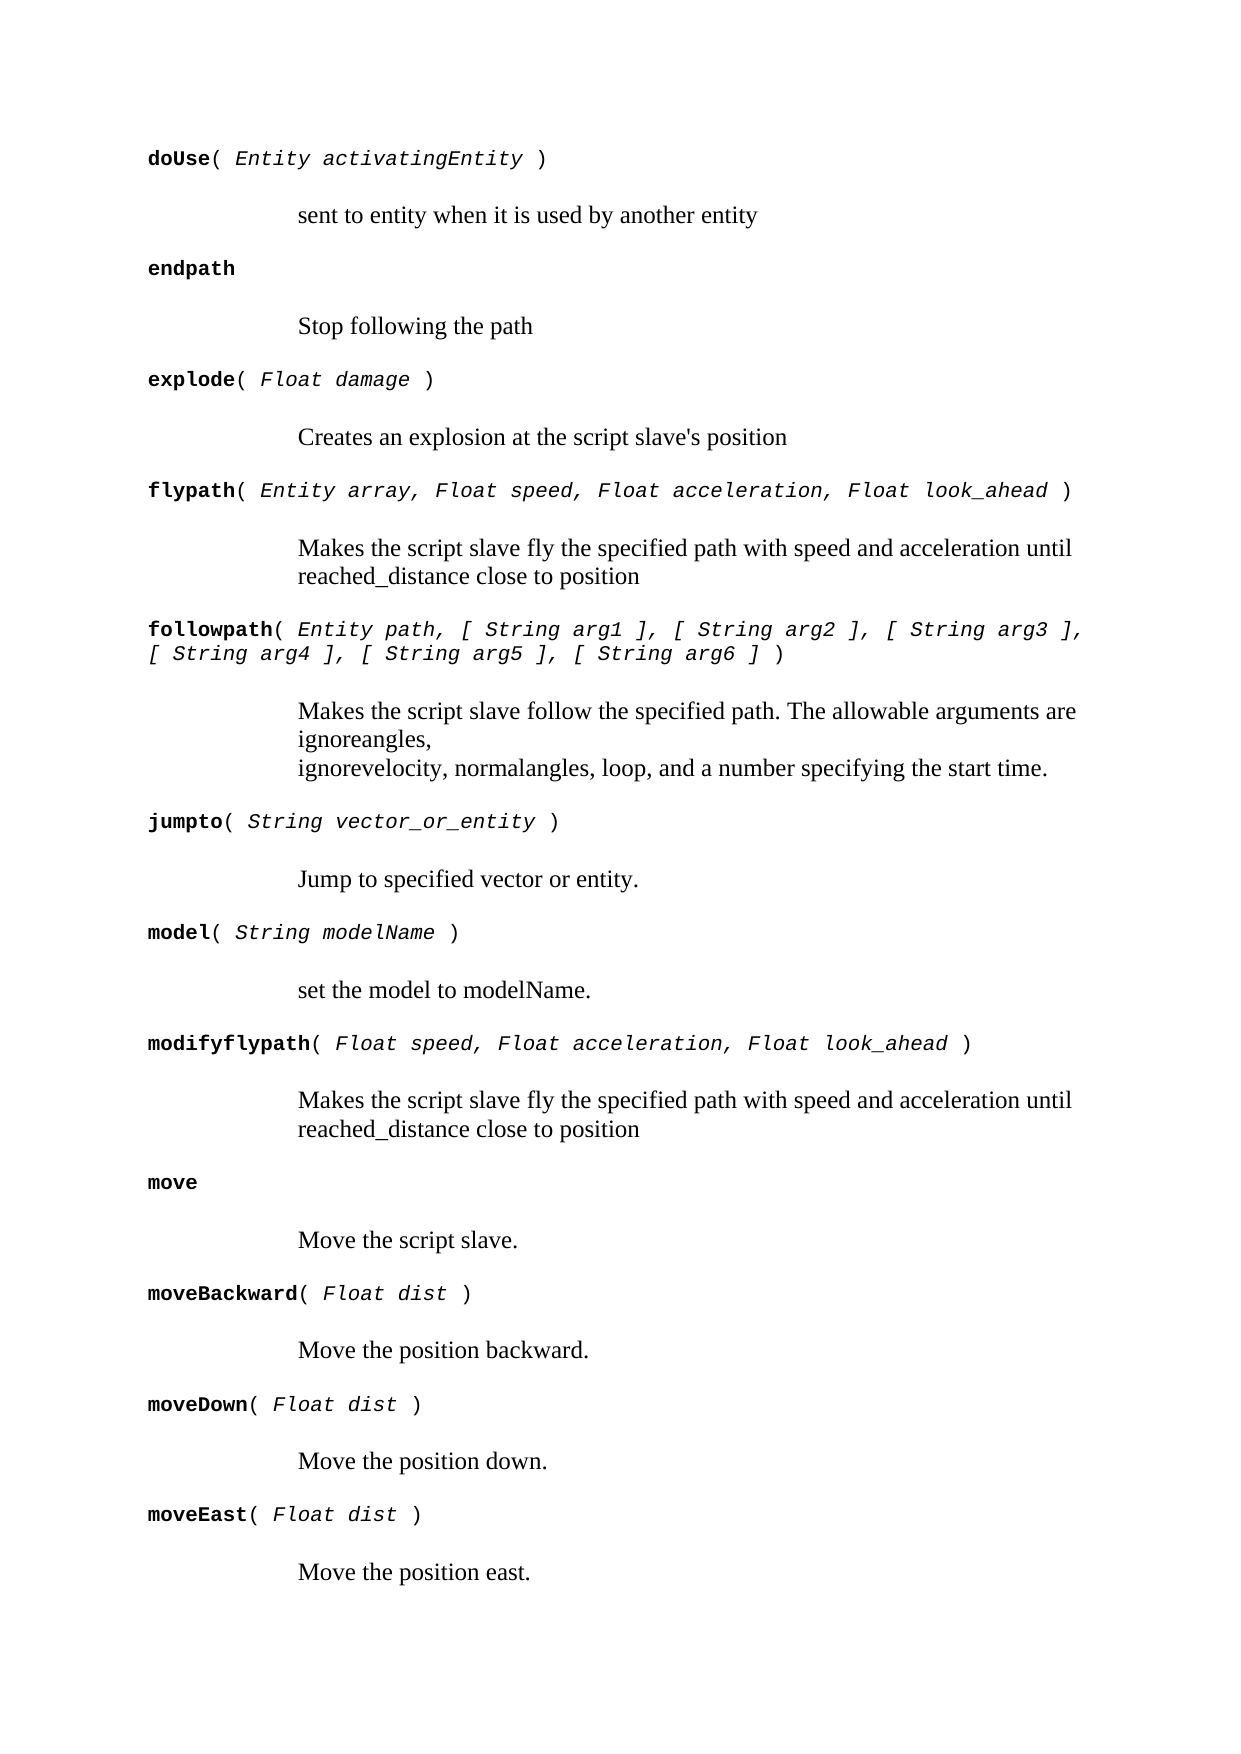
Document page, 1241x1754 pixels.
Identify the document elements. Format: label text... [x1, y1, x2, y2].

text move [148, 1172, 1093, 1196]
text flypath( Entity array, Float speed, Float acceleration, Float look_ahead ) [148, 480, 1093, 503]
text Makes the script slave follow the specified path. The allowable arguments are ignoreangles, ignorevelocity, normalangles, loop, and a number specifying the start time. [298, 696, 1093, 782]
text Creates an explosion at the script slave's position [298, 422, 1093, 451]
text Makes the script slave fly the specified path with speed and acceleration until reached_distance close to position [298, 533, 1093, 590]
text modifyflypath( Float speed, Float acceleration, Float look_ahead ) [148, 1033, 1093, 1056]
text sent to entity when it is used by another entity [298, 200, 1093, 229]
text Move the position down. [298, 1446, 1093, 1475]
text moveBackward( Float dist ) [148, 1283, 1093, 1306]
text Move the position backward. [298, 1336, 1093, 1364]
text Move the script slave. [298, 1225, 1093, 1254]
text moveDown( Float dist ) [148, 1393, 1093, 1417]
text jumpto( String vector_or_entity ) [148, 811, 1093, 835]
text moveEast( Float dist ) [148, 1504, 1093, 1528]
text endpath [148, 258, 1093, 282]
text followpath( Entity path, [ String arg1 ], [ String arg2 ], [ String arg3 ], [ String arg4 ], [ String arg5 ], [ String arg6 ] ) [148, 619, 1093, 667]
text model( String modelName ) [148, 922, 1093, 946]
text Makes the script slave fly the specified path with speed and acceleration until reached_distance close to position [298, 1085, 1093, 1143]
text set the model to modelName. [298, 975, 1093, 1003]
text explode( Float damage ) [148, 369, 1093, 393]
text Stop following the path [298, 311, 1093, 340]
text Move the position east. [298, 1557, 1093, 1586]
text doUse( Entity activatingEntity ) [148, 148, 1093, 171]
text Jump to specified vector or entity. [298, 864, 1093, 893]
